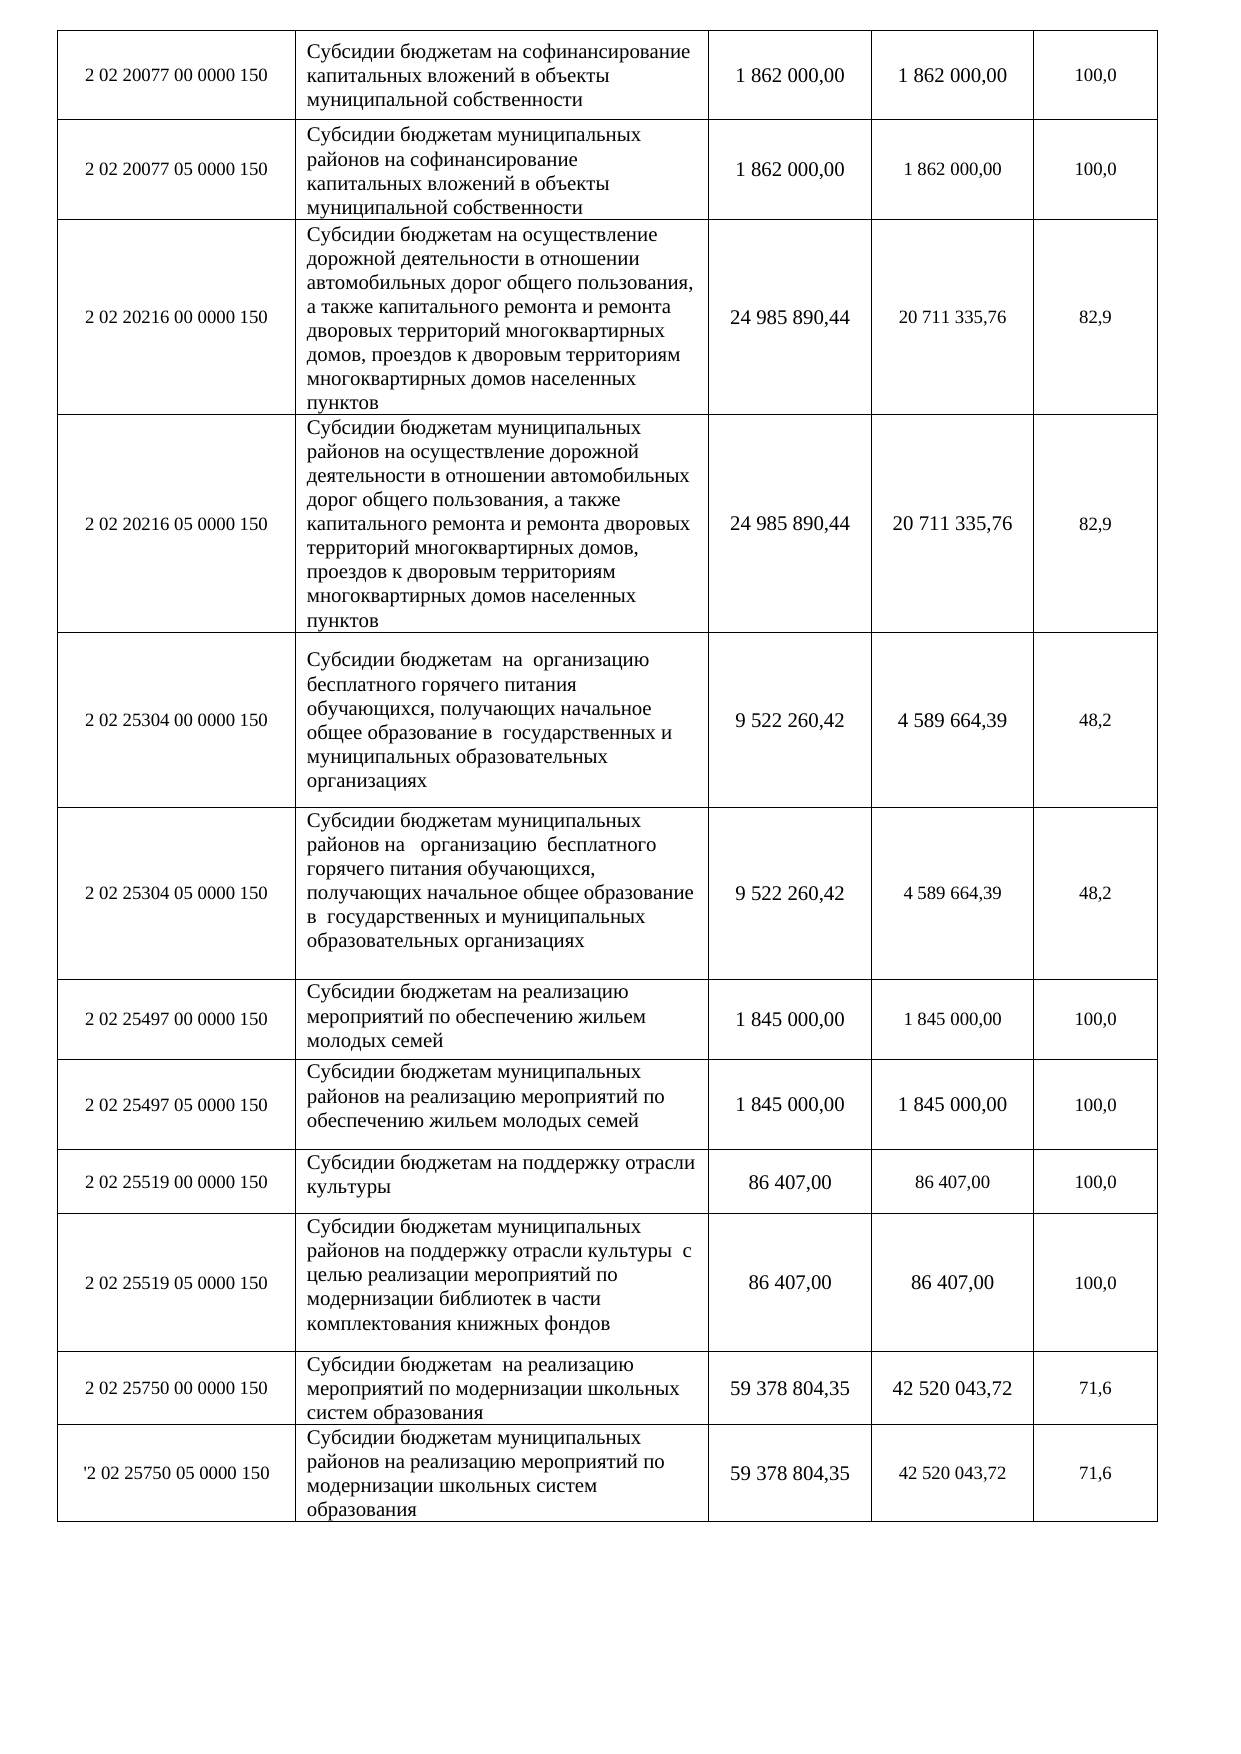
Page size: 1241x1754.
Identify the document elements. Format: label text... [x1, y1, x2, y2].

table_cell 9 522 260,42 [709, 808, 871, 978]
table_cell 2 02 25497 05 0000 150 [58, 1060, 295, 1149]
table_cell 82,9 [1034, 415, 1157, 632]
table_cell 48,2 [1034, 808, 1157, 978]
table_cell 100,0 [1034, 1060, 1157, 1149]
table_cell 20 711 335,76 [872, 220, 1033, 414]
table_cell Субсидии бюджетам на реализацию мероприятий по модернизации школьных систем образования [296, 1352, 708, 1424]
table_cell 86 407,00 [872, 1150, 1033, 1213]
table_cell 86 407,00 [872, 1214, 1033, 1351]
table_cell 1 862 000,00 [872, 31, 1033, 119]
table_cell 100,0 [1034, 980, 1157, 1058]
table_cell 100,0 [1034, 31, 1157, 119]
table_cell 71,6 [1034, 1352, 1157, 1424]
table_cell 59 378 804,35 [709, 1425, 871, 1521]
table_cell 1 845 000,00 [872, 1060, 1033, 1149]
table_cell Субсидии бюджетам муниципальных районов на поддержку отрасли культуры с целью реализации мероприятий по модернизации библиотек в части комплектования книжных фондов [296, 1214, 708, 1351]
table_cell 42 520 043,72 [872, 1425, 1033, 1521]
table_cell 86 407,00 [709, 1214, 871, 1351]
table_cell 1 862 000,00 [709, 120, 871, 219]
table_cell Субсидии бюджетам на реализацию мероприятий по обеспечению жильем молодых семей [296, 980, 708, 1058]
table_cell 24 985 890,44 [709, 220, 871, 414]
table_cell 9 522 260,42 [709, 633, 871, 807]
table_cell Субсидии бюджетам муниципальных районов на софинансирование капитальных вложений в объекты муниципальной собственности [296, 120, 708, 219]
table_cell 1 845 000,00 [709, 980, 871, 1058]
table_cell Субсидии бюджетам муниципальных районов на организацию бесплатного горячего питания обучающихся, получающих начальное общее образование в государственных и муниципальных образовательных организациях [296, 808, 708, 978]
table_cell 2 02 25304 00 0000 150 [58, 633, 295, 807]
table_cell 1 862 000,00 [872, 120, 1033, 219]
table_cell 59 378 804,35 [709, 1352, 871, 1424]
table_cell 1 845 000,00 [872, 980, 1033, 1058]
table_cell 82,9 [1034, 220, 1157, 414]
table_cell 48,2 [1034, 633, 1157, 807]
table_cell 2 02 20077 05 0000 150 [58, 120, 295, 219]
table_cell Субсидии бюджетам муниципальных районов на реализацию мероприятий по обеспечению жильем молодых семей [296, 1060, 708, 1149]
table_cell '2 02 25750 05 0000 150 [58, 1425, 295, 1521]
table_cell 2 02 25519 00 0000 150 [58, 1150, 295, 1213]
table_cell 2 02 20216 00 0000 150 [58, 220, 295, 414]
table_cell 2 02 25497 00 0000 150 [58, 980, 295, 1058]
table_cell Субсидии бюджетам муниципальных районов на осуществление дорожной деятельности в отношении автомобильных дорог общего пользования, а также капитального ремонта и ремонта дворовых территорий многоквартирных домов, проездов к дворовым территориям многоквартирных домов населенных пунктов [296, 415, 708, 632]
table_cell 2 02 25519 05 0000 150 [58, 1214, 295, 1351]
table_cell 4 589 664,39 [872, 633, 1033, 807]
table_cell 1 845 000,00 [709, 1060, 871, 1149]
table_cell 2 02 20216 05 0000 150 [58, 415, 295, 632]
table_cell Субсидии бюджетам на софинансирование капитальных вложений в объекты муниципальной собственности [296, 31, 708, 119]
table_cell Субсидии бюджетам на осуществление дорожной деятельности в отношении автомобильных дорог общего пользования, а также капитального ремонта и ремонта дворовых территорий многоквартирных домов, проездов к дворовым территориям многоквартирных домов населенных пунктов [296, 220, 708, 414]
table_cell Субсидии бюджетам на поддержку отрасли культуры [296, 1150, 708, 1213]
table_cell 1 862 000,00 [709, 31, 871, 119]
table_cell 42 520 043,72 [872, 1352, 1033, 1424]
table_cell 100,0 [1034, 1150, 1157, 1213]
table_cell Субсидии бюджетам на организацию бесплатного горячего питания обучающихся, получающих начальное общее образование в государственных и муниципальных образовательных организациях [296, 633, 708, 807]
table_cell 2 02 25750 00 0000 150 [58, 1352, 295, 1424]
table_cell Субсидии бюджетам муниципальных районов на реализацию мероприятий по модернизации школьных систем образования [296, 1425, 708, 1521]
table_cell 100,0 [1034, 120, 1157, 219]
table_cell 20 711 335,76 [872, 415, 1033, 632]
table_cell 100,0 [1034, 1214, 1157, 1351]
table_cell 24 985 890,44 [709, 415, 871, 632]
table_cell 86 407,00 [709, 1150, 871, 1213]
table_cell 2 02 20077 00 0000 150 [58, 31, 295, 119]
table_cell 2 02 25304 05 0000 150 [58, 808, 295, 978]
table_cell 4 589 664,39 [872, 808, 1033, 978]
table_cell 71,6 [1034, 1425, 1157, 1521]
